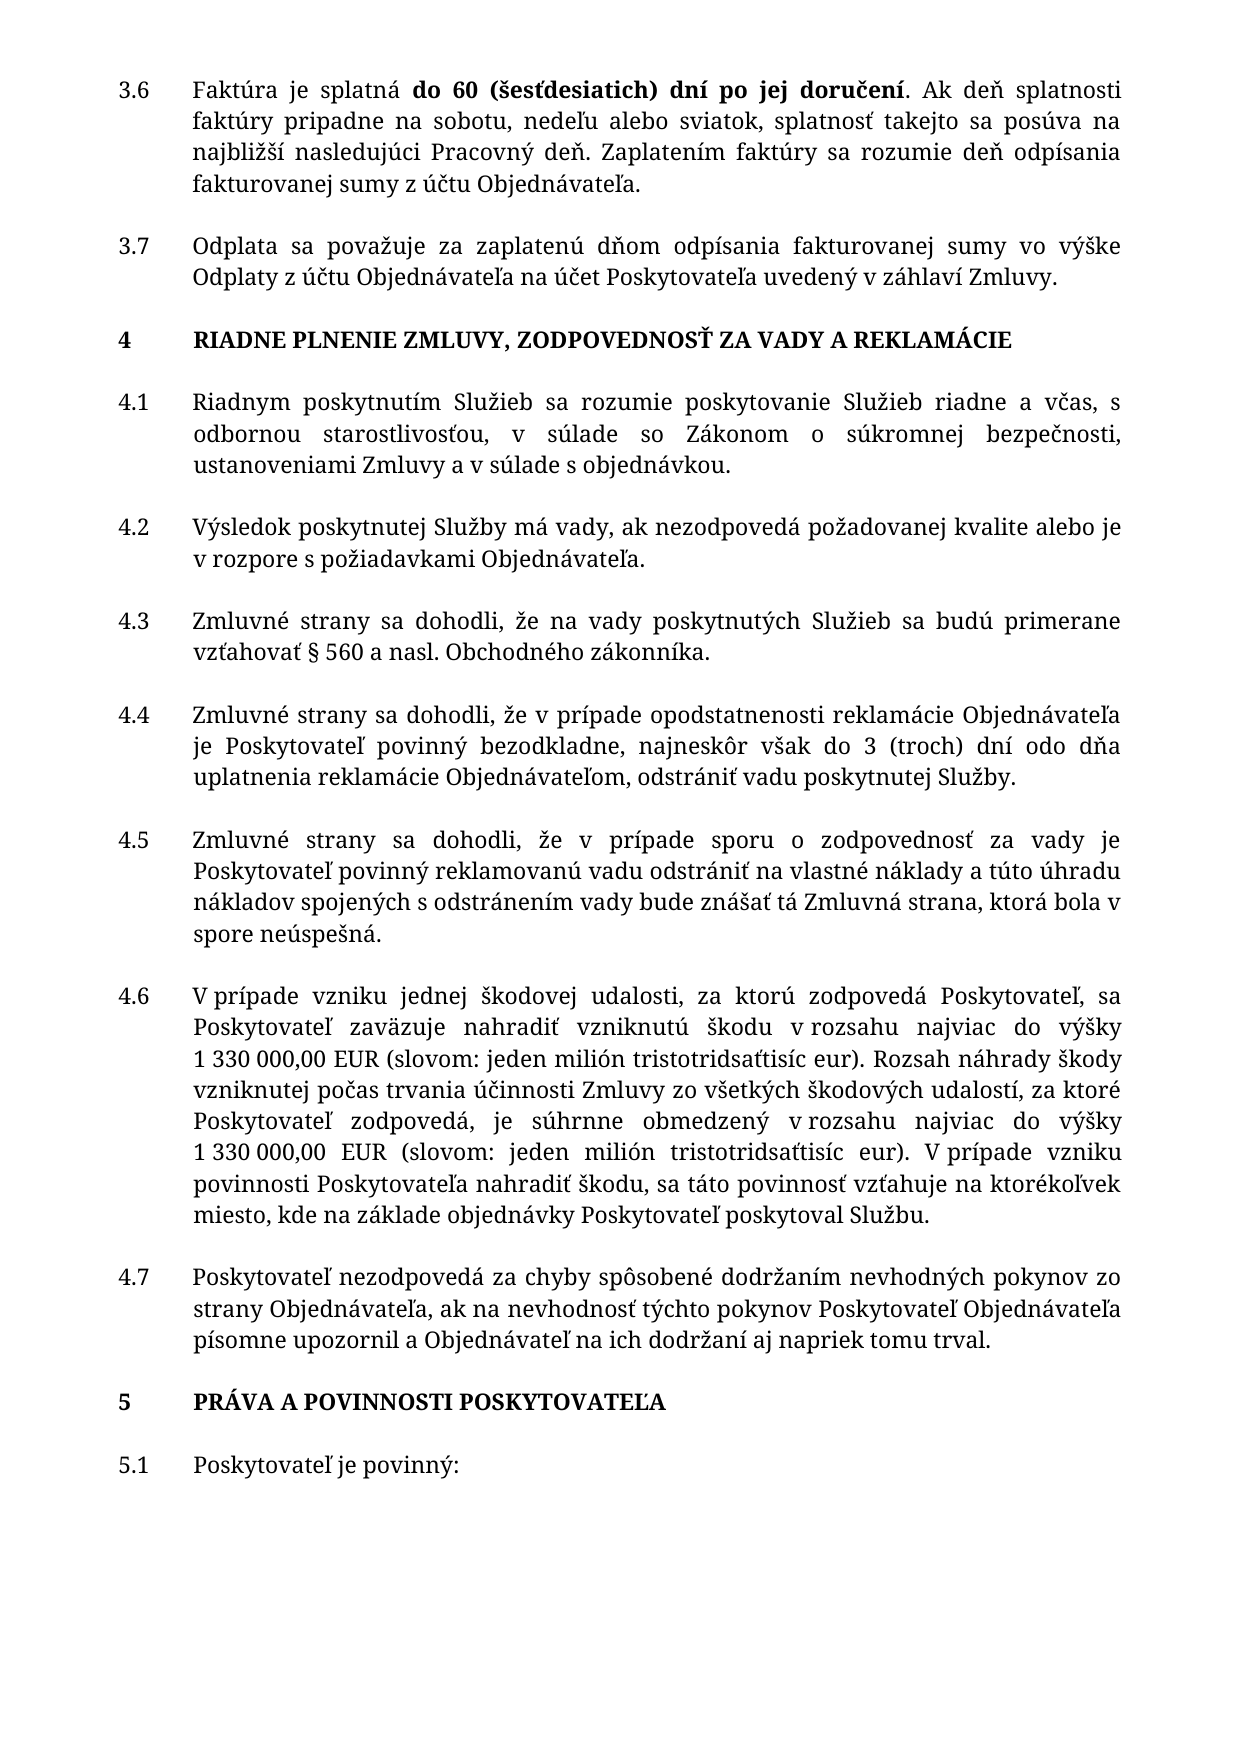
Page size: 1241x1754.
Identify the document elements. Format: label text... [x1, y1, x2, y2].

list Výsledok poskytnutej Služby má vady, ak nezodpovedá požadovanej kvalite alebo je v rozpore s požiadavkami Objednávateľa. [118, 511, 1122, 574]
list Odplata sa považuje za zaplatenú dňom odpísania fakturovanej sumy vo výške Odplaty z účtu Objednávateľa na účet Poskytovateľa uvedený v záhlaví Zmluvy. [118, 230, 1122, 293]
list V prípade vzniku jednej škodovej udalosti, za ktorú zodpovedá Poskytovateľ, sa Poskytovateľ zaväzuje nahradiť vzniknutú škodu v rozsahu najviac do výšky 1 330 000,00 EUR (slovom: jeden milión tristotridsaťtisíc eur). Rozsah náhrady škody vzniknutej počas trvania účinnosti Zmluvy zo všetkých škodových udalostí, za ktoré Poskytovateľ zodpovedá, je súhrnne obmedzený v rozsahu najviac do výšky 1 330 000,00 EUR (slovom: jeden milión tristotridsaťtisíc eur). V prípade vzniku povinnosti Poskytovateľa nahradiť škodu, sa táto povinnosť vzťahuje na ktorékoľvek miesto, kde na základe objednávky Poskytovateľ poskytoval Službu. [118, 980, 1122, 1230]
list Zmluvné strany sa dohodli, že na vady poskytnutých Služieb sa budú primerane vzťahovať § 560 a nasl. Obchodného zákonníka. [118, 605, 1122, 668]
list RIADNE PLNENIE ZMLUVY, ZODPOVEDNOSŤ ZA VADY A REKLAMÁCIE [118, 324, 1122, 355]
list Zmluvné strany sa dohodli, že v prípade opodstatnenosti reklamácie Objednávateľa je Poskytovateľ povinný bezodkladne, najneskôr však do 3 (troch) dní odo dňa uplatnenia reklamácie Objednávateľom, odstrániť vadu poskytnutej Služby. [118, 699, 1122, 793]
list Riadnym poskytnutím Služieb sa rozumie poskytovanie Služieb riadne a včas, s odbornou starostlivosťou, v súlade so Zákonom o súkromnej bezpečnosti, ustanoveniami Zmluvy a v súlade s objednávkou. [118, 386, 1122, 480]
list Faktúra je splatná do 60 (šesťdesiatich) dní po jej doručení. Ak deň splatnosti faktúry pripadne na sobotu, nedeľu alebo sviatok, splatnosť takejto sa posúva na najbližší nasledujúci Pracovný deň. Zaplatením faktúry sa rozumie deň odpísania fakturovanej sumy z účtu Objednávateľa. [118, 74, 1122, 199]
list Zmluvné strany sa dohodli, že v prípade sporu o zodpovednosť za vady je Poskytovateľ povinný reklamovanú vadu odstrániť na vlastné náklady a túto úhradu nákladov spojených s odstránením vady bude znášať tá Zmluvná strana, ktorá bola v spore neúspešná. [118, 824, 1122, 949]
list PRÁVA A POVINNOSTI POSKYTOVATEĽA [118, 1386, 1122, 1418]
list Poskytovateľ nezodpovedá za chyby spôsobené dodržaním nevhodných pokynov zo strany Objednávateľa, ak na nevhodnosť týchto pokynov Poskytovateľ Objednávateľa písomne upozornil a Objednávateľ na ich dodržaní aj napriek tomu trval. [118, 1261, 1122, 1355]
list Poskytovateľ je povinný: [118, 1449, 1122, 1480]
